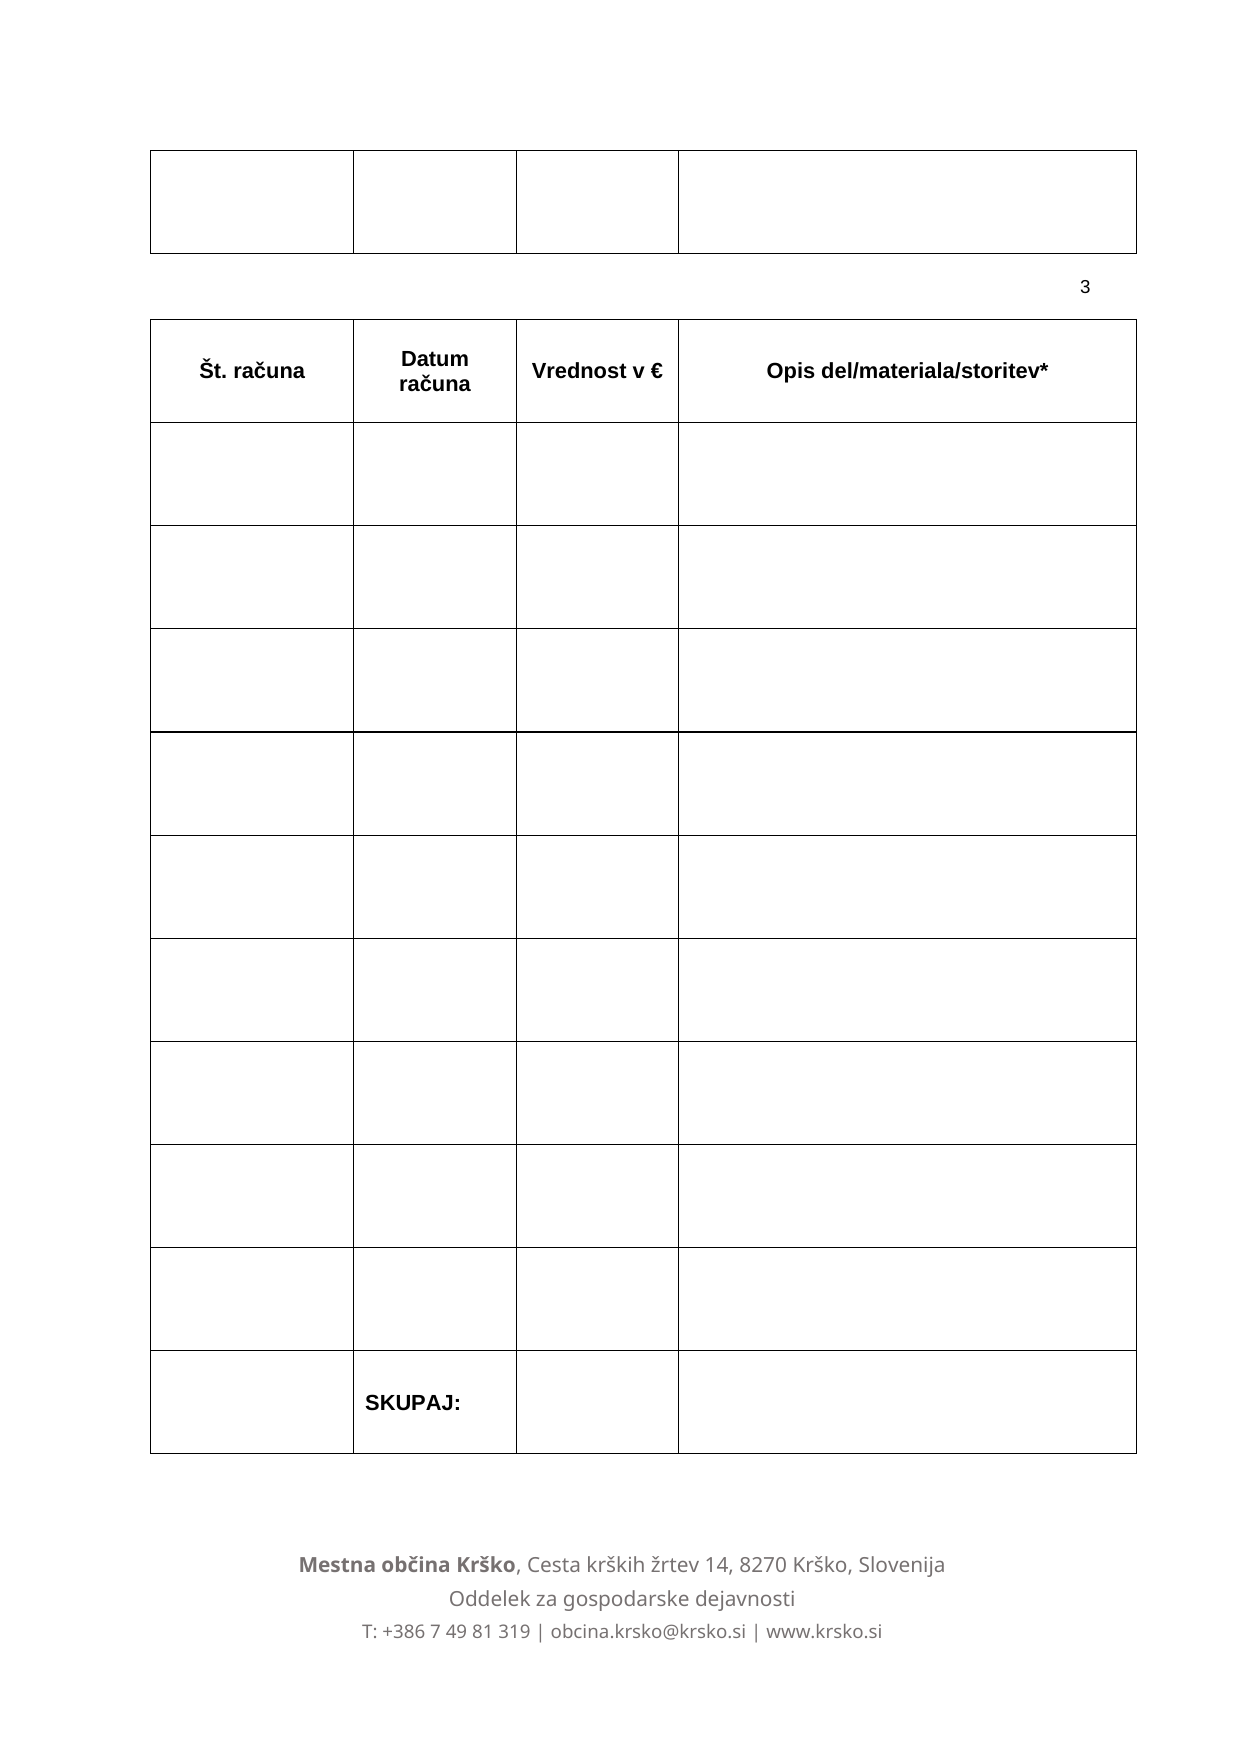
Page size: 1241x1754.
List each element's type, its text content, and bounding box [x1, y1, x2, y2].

table_cell [151, 629, 353, 731]
table_cell [517, 939, 678, 1041]
table_header Št. računa [151, 320, 353, 422]
table_cell [517, 836, 678, 938]
table_cell [151, 526, 353, 628]
table_header Vrednost v € [517, 320, 678, 422]
table_cell [517, 526, 678, 628]
table_cell [151, 423, 353, 525]
table_cell [354, 151, 516, 253]
table_cell [354, 1248, 516, 1350]
table_header Opis del/materiala/storitev* [679, 320, 1136, 422]
table_cell [151, 151, 353, 253]
table_cell [679, 151, 1136, 253]
table_cell [354, 1042, 516, 1144]
table_header Datum računa [354, 320, 516, 422]
table_cell [679, 629, 1136, 731]
table_cell [354, 423, 516, 525]
table_cell [679, 1042, 1136, 1144]
table_cell [517, 1042, 678, 1144]
table_cell [679, 1145, 1136, 1247]
table_cell [517, 733, 678, 834]
table_cell [679, 526, 1136, 628]
table_cell [517, 1145, 678, 1247]
table_cell [354, 629, 516, 731]
table_cell [679, 1248, 1136, 1350]
table_cell [517, 151, 678, 253]
table_cell [354, 1145, 516, 1247]
table_cell [151, 1042, 353, 1144]
text 3 [150, 276, 1090, 297]
table_cell [151, 836, 353, 938]
table_cell [679, 939, 1136, 1041]
table_cell [151, 939, 353, 1041]
table_cell [151, 733, 353, 834]
table_cell [517, 1351, 678, 1453]
table_cell [354, 939, 516, 1041]
table_cell [151, 1351, 353, 1453]
table_cell [517, 423, 678, 525]
table_cell [679, 733, 1136, 834]
table_cell SKUPAJ: [354, 1351, 516, 1453]
table_cell [679, 1351, 1136, 1453]
table_cell [679, 836, 1136, 938]
table_cell [679, 423, 1136, 525]
table_cell [517, 1248, 678, 1350]
table_cell [151, 1145, 353, 1247]
table_cell [354, 836, 516, 938]
table_cell [517, 629, 678, 731]
table_cell [151, 1248, 353, 1350]
table_cell [354, 526, 516, 628]
table_cell [354, 733, 516, 834]
